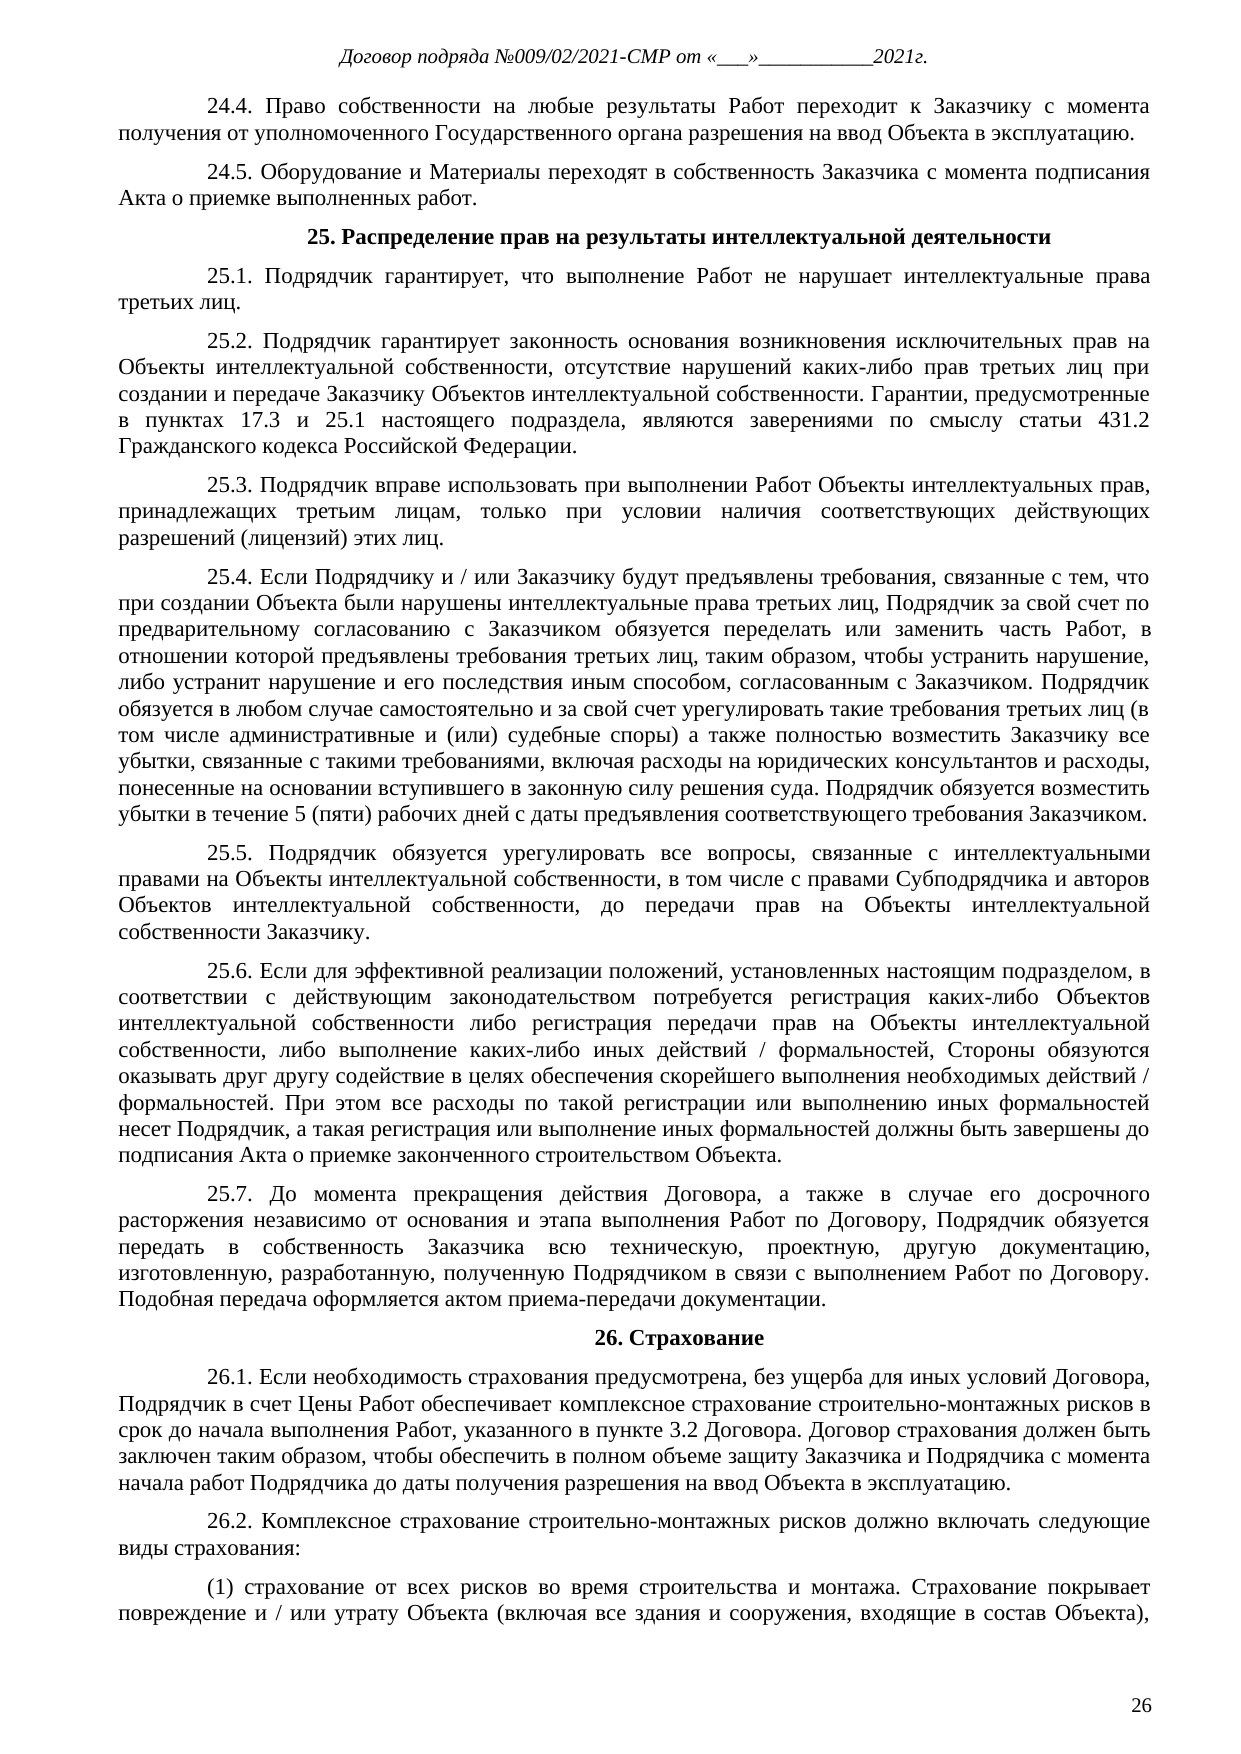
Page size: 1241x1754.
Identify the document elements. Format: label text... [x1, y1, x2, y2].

text 26.2. Комплексное страхование строительно-монтажных рисков должно включать следующие виды страхования: [118, 1507, 1152, 1560]
text 26.1. Если необходимость страхования предусмотрена, без ущерба для иных условий Договора, Подрядчик в счет Цены Работ обеспечивает комплексное страхование строительно-монтажных рисков в срок до начала выполнения Работ, указанного в пункте 3.2 Договора. Договор страхования должен быть заключен таким образом, чтобы обеспечить в полном объеме защиту Заказчика и Подрядчика с момента начала работ Подрядчика до даты получения разрешения на ввод Объекта в эксплуатацию. [118, 1363, 1152, 1495]
text 24.5. Оборудование и Материалы переходят в собственность Заказчика с момента подписания Акта о приемке выполненных работ. [118, 158, 1152, 210]
text 25.6. Если для эффективной реализации положений, установленных настоящим подразделом, в соответствии с действующим законодательством потребуется регистрация каких-либо Объектов интеллектуальной собственности либо регистрация передачи прав на Объекты интеллектуальной собственности, либо выполнение каких-либо иных действий / формальностей, Стороны обязуются оказывать друг другу содействие в целях обеспечения скорейшего выполнения необходимых действий / формальностей. При этом все расходы по такой регистрации или выполнению иных формальностей несет Подрядчик, а такая регистрация или выполнение иных формальностей должны быть завершены до подписания Акта о приемке законченного строительством Объекта. [118, 957, 1152, 1168]
text 25.2. Подрядчик гарантирует законность основания возникновения исключительных прав на Объекты интеллектуальной собственности, отсутствие нарушений каких-либо прав третьих лиц при создании и передаче Заказчику Объектов интеллектуальной собственности. Гарантии, предусмотренные в пунктах 17.3 и 25.1 настоящего подраздела, являются заверениями по смыслу статьи 431.2 Гражданского кодекса Российской Федерации. [118, 327, 1152, 459]
text 25.5. Подрядчик обязуется урегулировать все вопросы, связанные с интеллектуальными правами на Объекты интеллектуальной собственности, в том числе с правами Субподрядчика и авторов Объектов интеллектуальной собственности, до передачи прав на Объекты интеллектуальной собственности Заказчику. [118, 839, 1152, 944]
text 24.4. Право собственности на любые результаты Работ переходит к Заказчику с момента получения от уполномоченного Государственного органа разрешения на ввод Объекта в эксплуатацию. [118, 92, 1152, 145]
text 25.3. Подрядчик вправе использовать при выполнении Работ Объекты интеллектуальных прав, принадлежащих третьим лицам, только при условии наличия соответствующих действующих разрешений (лицензий) этих лиц. [118, 471, 1152, 550]
text 25. Распределение прав на результаты интеллектуальной деятельности [118, 223, 1152, 249]
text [118, 1573, 1152, 1625]
text 25.1. Подрядчик гарантирует, что выполнение Работ не нарушает интеллектуальные права третьих лиц. [118, 262, 1152, 314]
text 25.7. До момента прекращения действия Договора, а также в случае его досрочного расторжения независимо от основания и этапа выполнения Работ по Договору, Подрядчик обязуется передать в собственность Заказчика всю техническую, проектную, другую документацию, изготовленную, разработанную, полученную Подрядчиком в связи с выполнением Работ по Договору. Подобная передача оформляется актом приема-передачи документации. [118, 1180, 1152, 1312]
text 26. Страхование [148, 1324, 1152, 1351]
text 25.4. Если Подрядчику и / или Заказчику будут предъявлены требования, связанные с тем, что при создании Объекта были нарушены интеллектуальные права третьих лиц, Подрядчик за свой счет по предварительному согласованию с Заказчиком обязуется переделать или заменить часть Работ, в отношении которой предъявлены требования третьих лиц, таким образом, чтобы устранить нарушение, либо устранит нарушение и его последствия иным способом, согласованным с Заказчиком. Подрядчик обязуется в любом случае самостоятельно и за свой счет урегулировать такие требования третьих лиц (в том числе административные и (или) судебные споры) а также полностью возместить Заказчику все убытки, связанные с такими требованиями, включая расходы на юридических консультантов и расходы, понесенные на основании вступившего в законную силу решения суда. Подрядчик обязуется возместить убытки в течение 5 (пяти) рабочих дней с даты предъявления соответствующего требования Заказчиком. [118, 563, 1152, 826]
